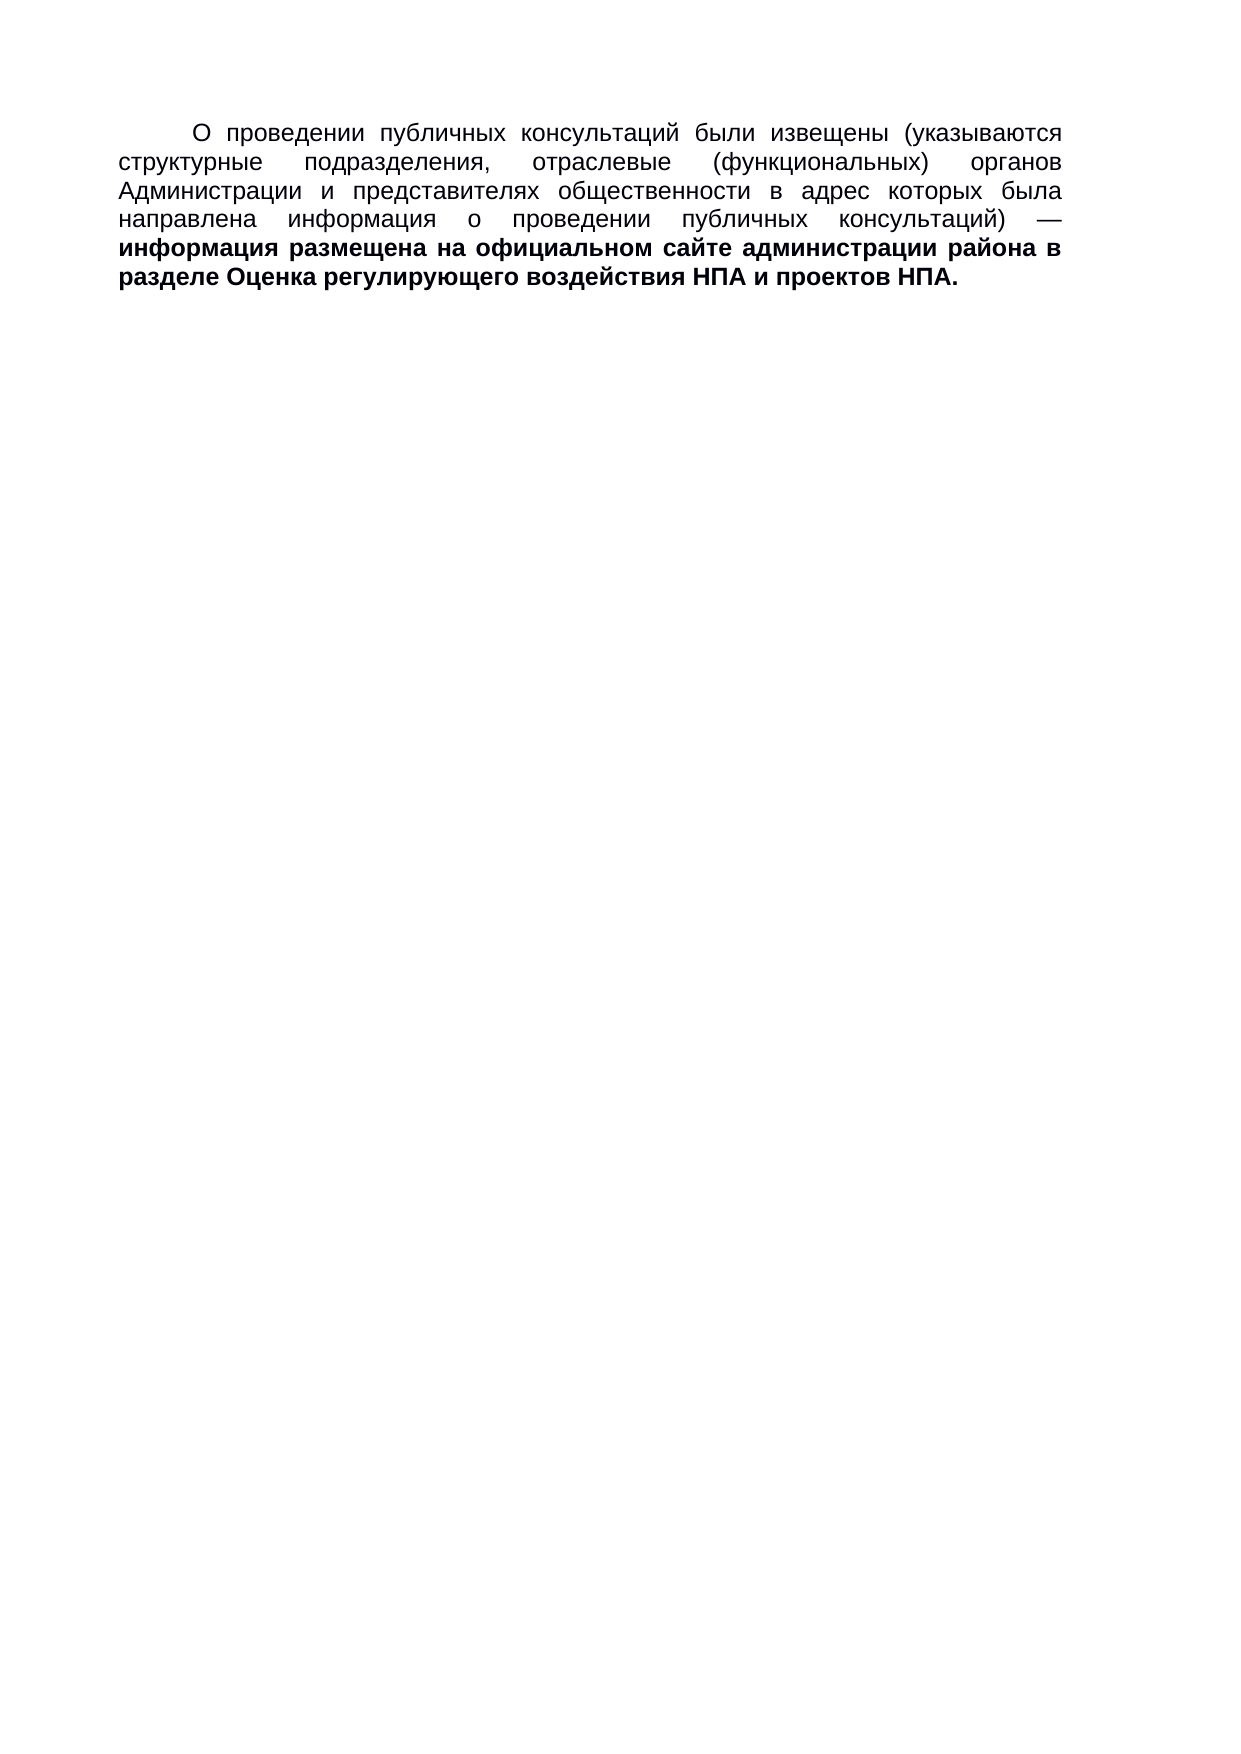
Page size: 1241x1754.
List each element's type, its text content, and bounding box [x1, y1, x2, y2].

text О проведении публичных консультаций были извещены (указываются структурные подразделения, отраслевые (функциональных) органов Администрации и представителях общественности в адрес которых была направлена информация о проведении публичных консультаций) — информация размещена на официальном сайте администрации района в разделе Оценка регулирующего воздействия НПА и проектов НПА. [118, 118, 1063, 291]
